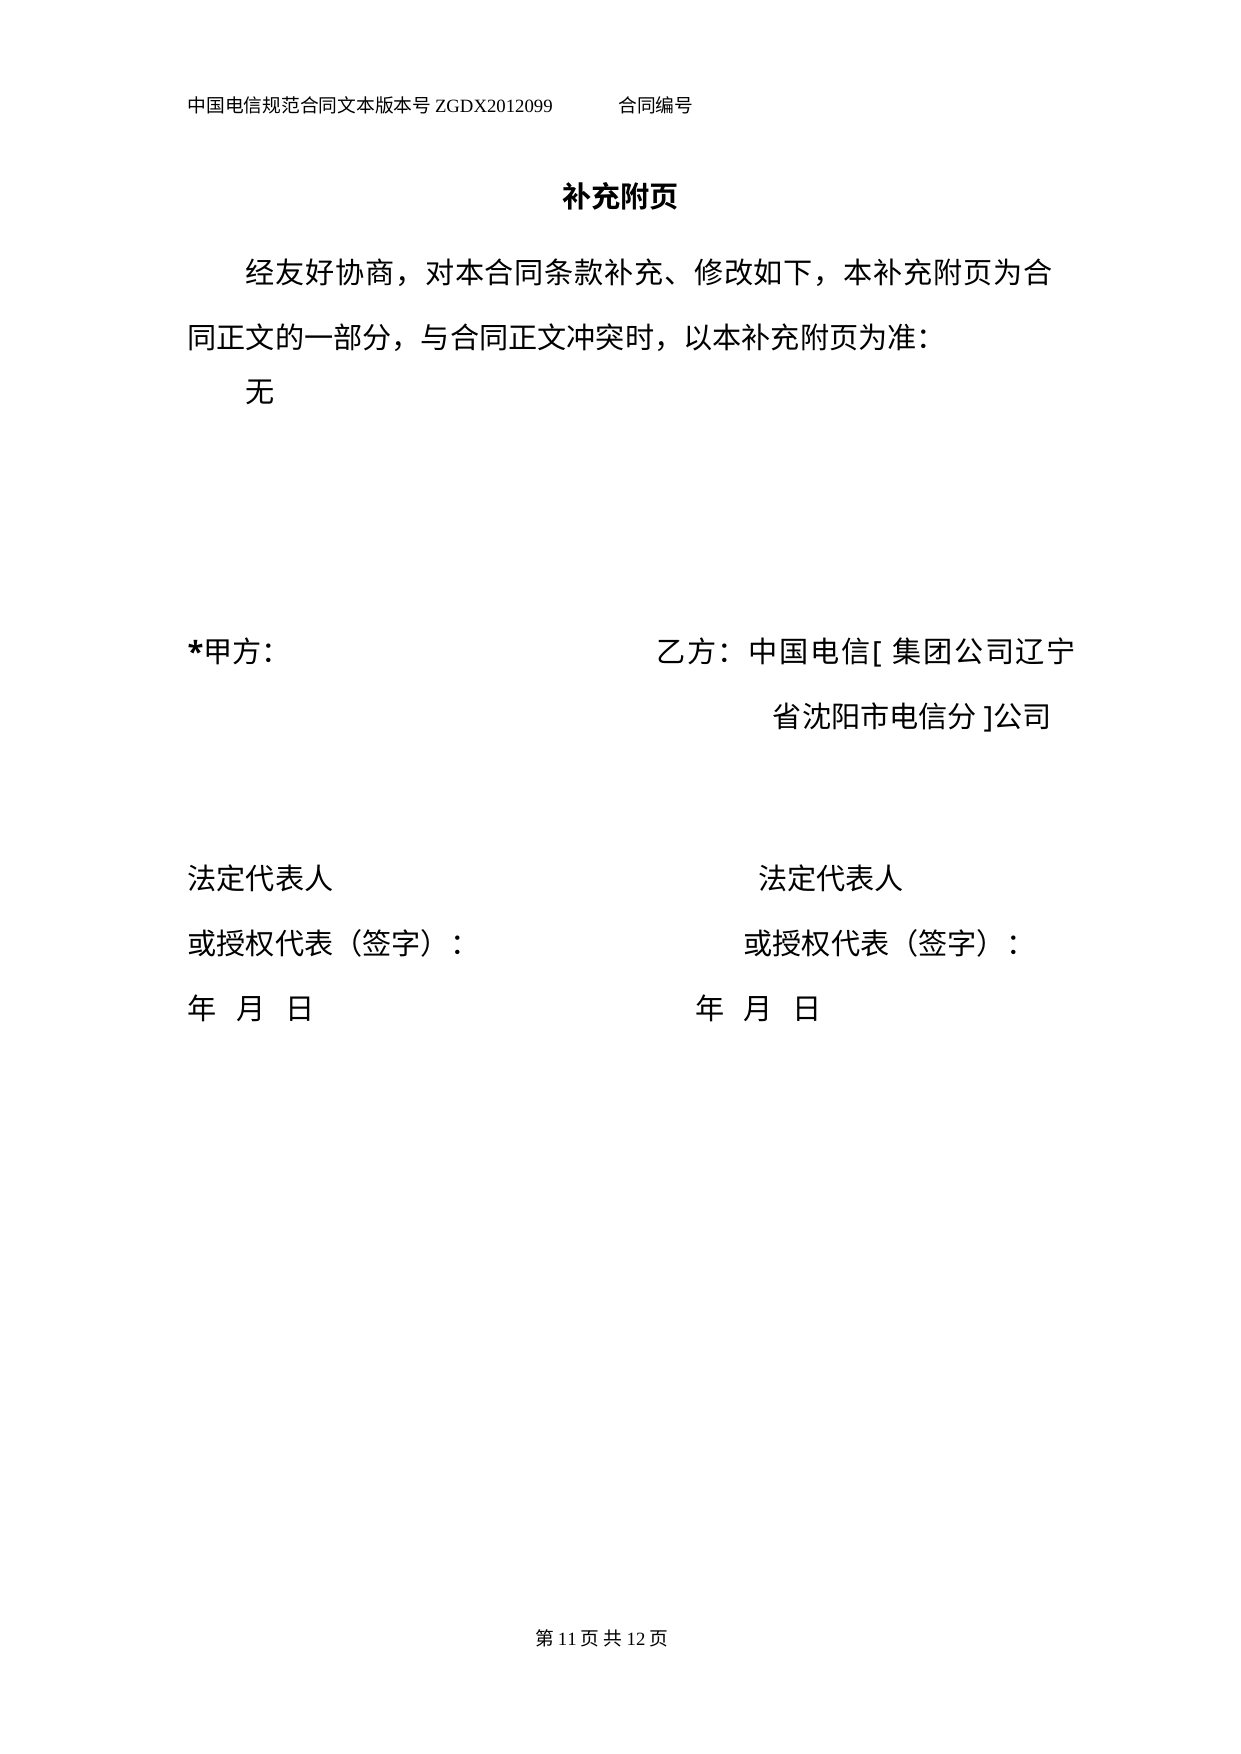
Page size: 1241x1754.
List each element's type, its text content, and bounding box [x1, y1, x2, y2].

text 经友好协商，对本合同条款补充、修改如下，本补充附页为合同正文的一部分，与合同正文冲突时，以本补充附页为准： [187, 227, 1053, 357]
text 补充附页 [187, 162, 1053, 227]
table_header *甲方： [176, 617, 615, 844]
text 无 [187, 357, 1053, 422]
table_cell 法定代表人 或授权代表（签字）： 年 月 日 [176, 845, 615, 1039]
table_header 乙方：中国电信[ 集团公司辽宁省沈阳市电信分 ]公司 [615, 617, 1087, 844]
table_cell 法定代表人 或授权代表（签字）： 年 月 日 [615, 845, 1087, 1039]
